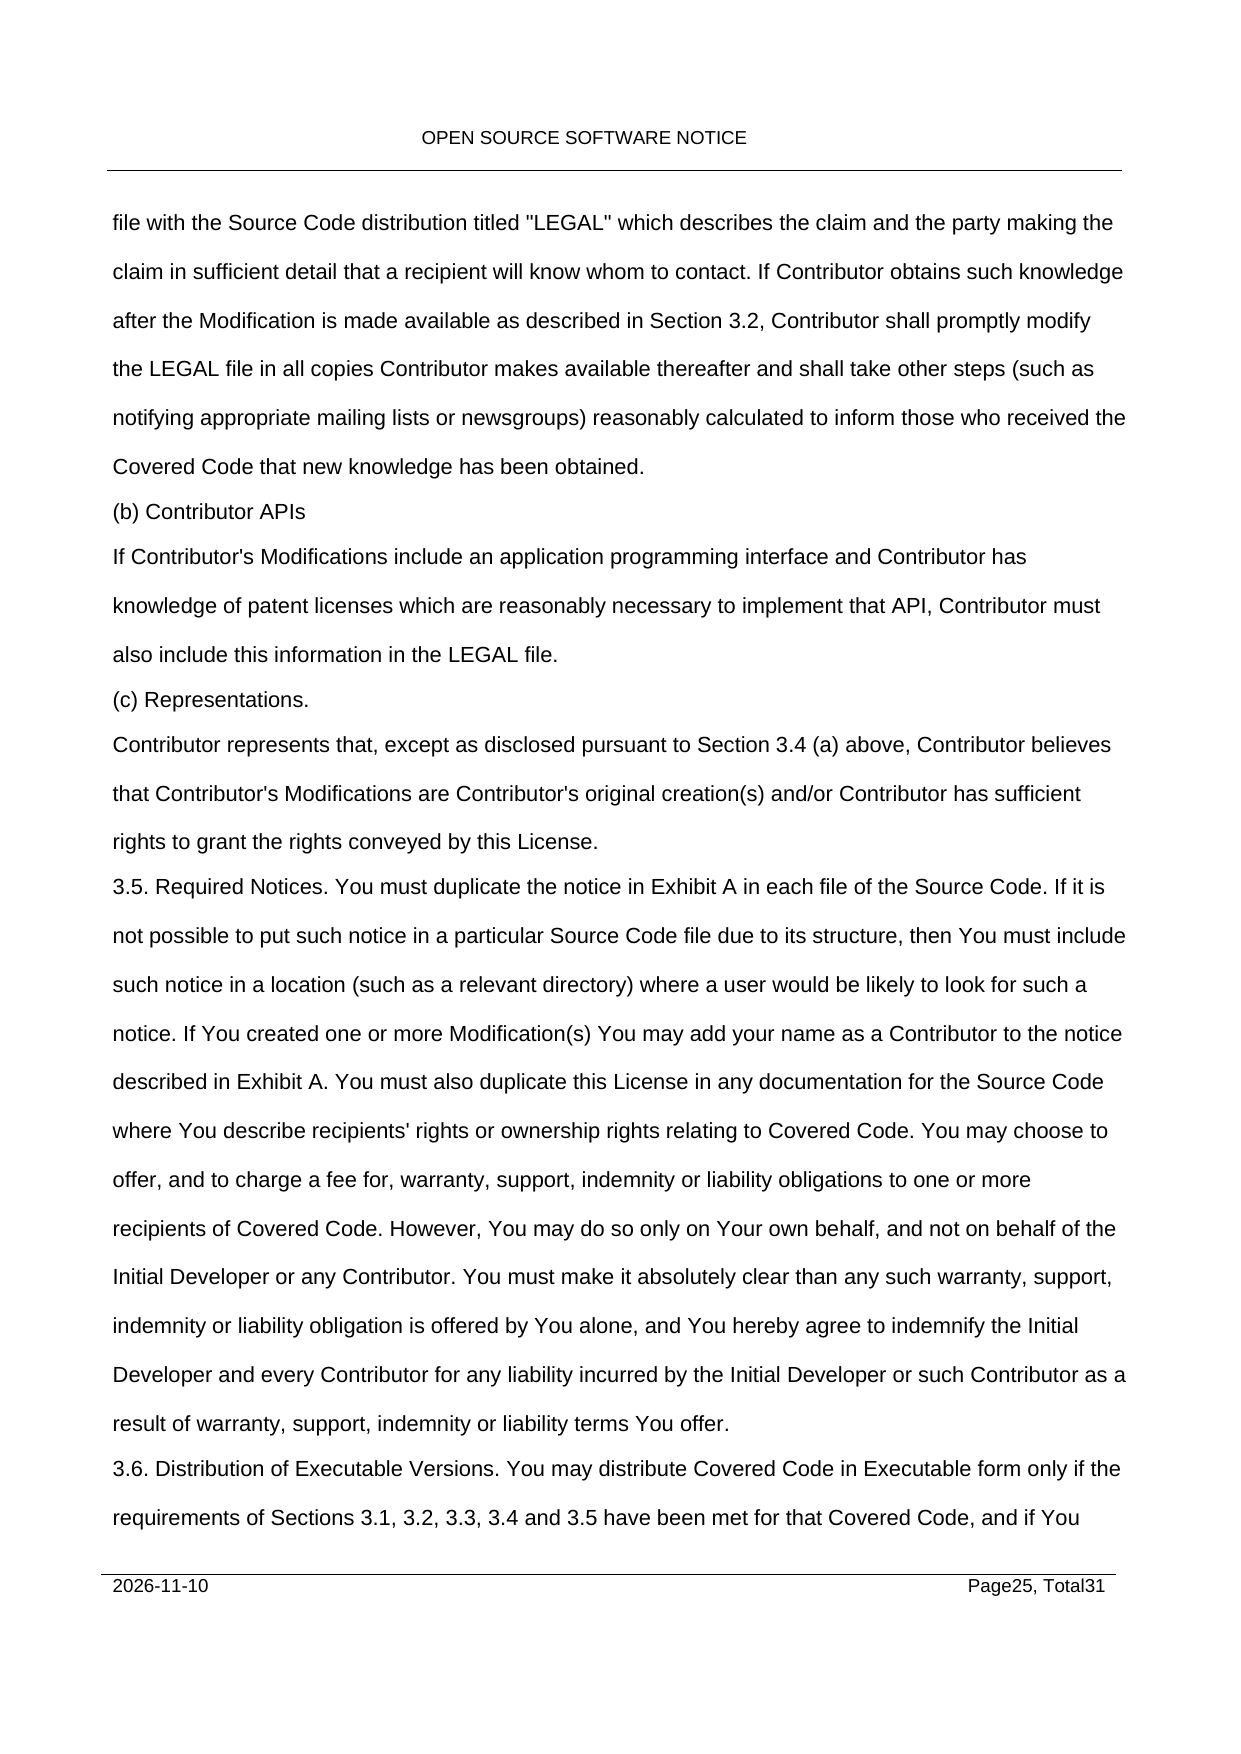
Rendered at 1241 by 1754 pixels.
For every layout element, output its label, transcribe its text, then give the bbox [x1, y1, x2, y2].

text (b) Contributor APIs [112, 495, 1128, 528]
text 3.5. Required Notices. You must duplicate the notice in Exhibit A in each file of the Source Code. If it is not possible to put such notice in a particular Source Code file due to its structure, then You must include such notice in a location (such as a relevant directory) where a user would be likely to look for such a notice. If You created one or more Modification(s) You may add your name as a Contributor to the notice described in Exhibit A. You must also duplicate this License in any documentation for the Source Code where You describe recipients' rights or ownership rights relating to Covered Code. You may choose to offer, and to charge a fee for, warranty, support, indemnity or liability obligations to one or more recipients of Covered Code. However, You may do so only on Your own behalf, and not on behalf of the Initial Developer or any Contributor. You must make it absolutely clear than any such warranty, support, indemnity or liability obligation is offered by You alone, and You hereby agree to indemnify the Initial Developer and every Contributor for any liability incurred by the Initial Developer or such Contributor as a result of warranty, support, indemnity or liability terms You offer. [112, 871, 1128, 1439]
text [112, 206, 1128, 483]
text (c) Representations. [112, 683, 1128, 715]
text If Contributor's Modifications include an application programming interface and Contributor has knowledge of patent licenses which are reasonably necessary to implement that API, Contributor must also include this information in the LEGAL file. [112, 540, 1128, 670]
text Contributor represents that, except as disclosed pursuant to Section 3.4 (a) above, Contributor believes that Contributor's Modifications are Contributor's original creation(s) and/or Contributor has sufficient rights to grant the rights conveyed by this License. [112, 728, 1128, 858]
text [112, 1452, 1128, 1533]
